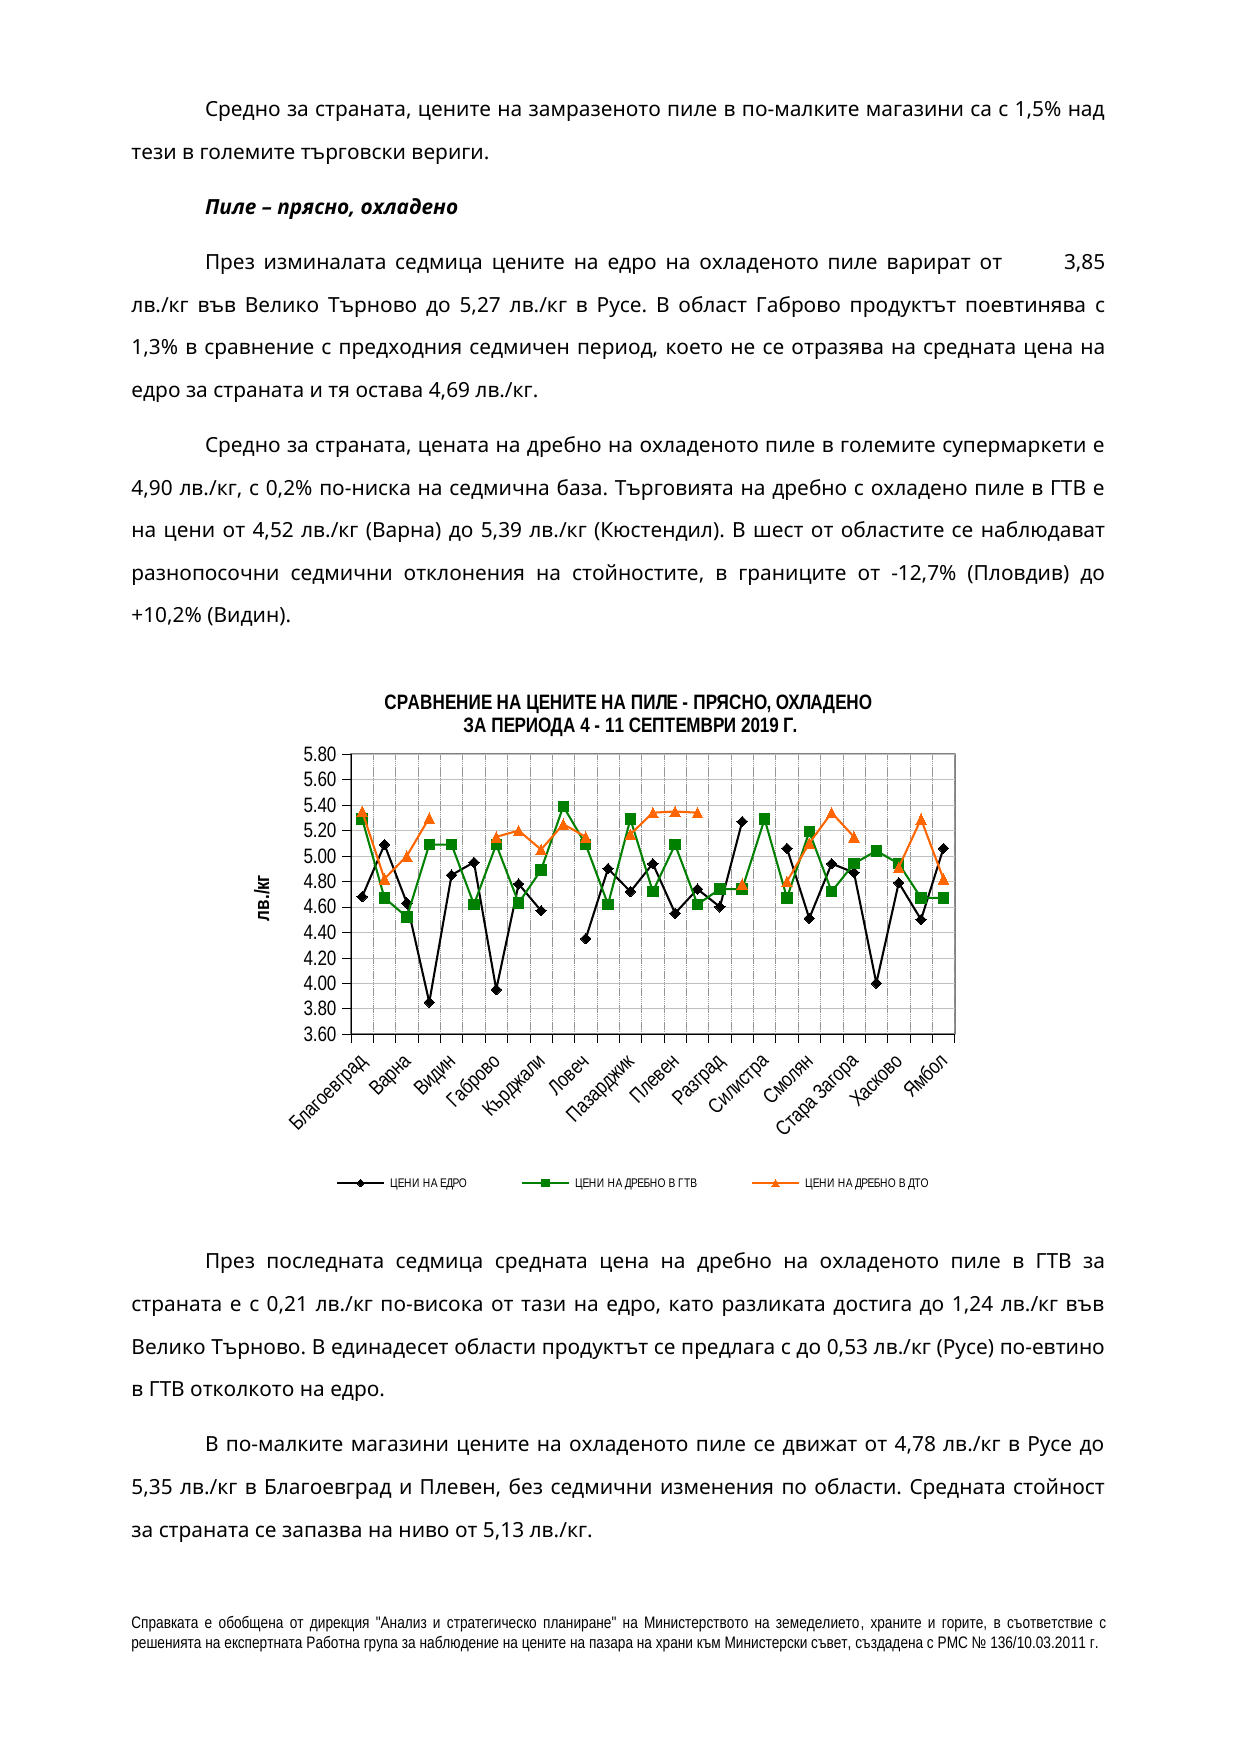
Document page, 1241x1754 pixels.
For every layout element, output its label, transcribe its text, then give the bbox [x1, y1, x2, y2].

text Средно за страната, цените на замразеното пиле в по-малките магазини са с 1,5% над тези в големите търговски вериги. [131, 94, 1106, 166]
text В по-малките магазини цените на охладеното пиле се движат от 4,78 лв./кг в Русе до 5,35 лв./кг в Благоевград и Плевен, без седмични изменения по области. Средната стойност за страната се запазва на ниво от 5,13 лв./кг. [131, 1429, 1106, 1543]
text През изминалата седмица цените на едро на охладеното пиле варират от 3,85 лв./кг във Велико Търново до 5,27 лв./кг в Русе. В област Габрово продуктът поевтинява с 1,3% в сравнение с предходния седмичен период, което не се отразява на средната цена на едро за страната и тя остава 4,69 лв./кг. [131, 247, 1106, 403]
text Средно за страната, цената на дребно на охладеното пиле в големите супермаркети е 4,90 лв./кг, с 0,2% по-ниска на седмична база. Търговията на дребно с охладено пиле в ГТВ е на цени от 4,52 лв./кг (Варна) до 5,39 лв./кг (Кюстендил). В шест от областите се наблюдават разнопосочни седмични отклонения на стойностите, в границите от -12,7% (Пловдив) до +10,2% (Видин). [131, 430, 1106, 629]
text През последната седмица средната цена на дребно на охладеното пиле в ГТВ за страната е с 0,21 лв./кг по-висока от тази на едро, като разликата достига до 1,24 лв./кг във Велико Търново. В единадесет области продуктът се предлага с до 0,53 лв./кг (Русе) по-евтино в ГТВ отколкото на едро. [131, 1247, 1106, 1403]
text Пиле – прясно, охладено [131, 192, 1106, 221]
